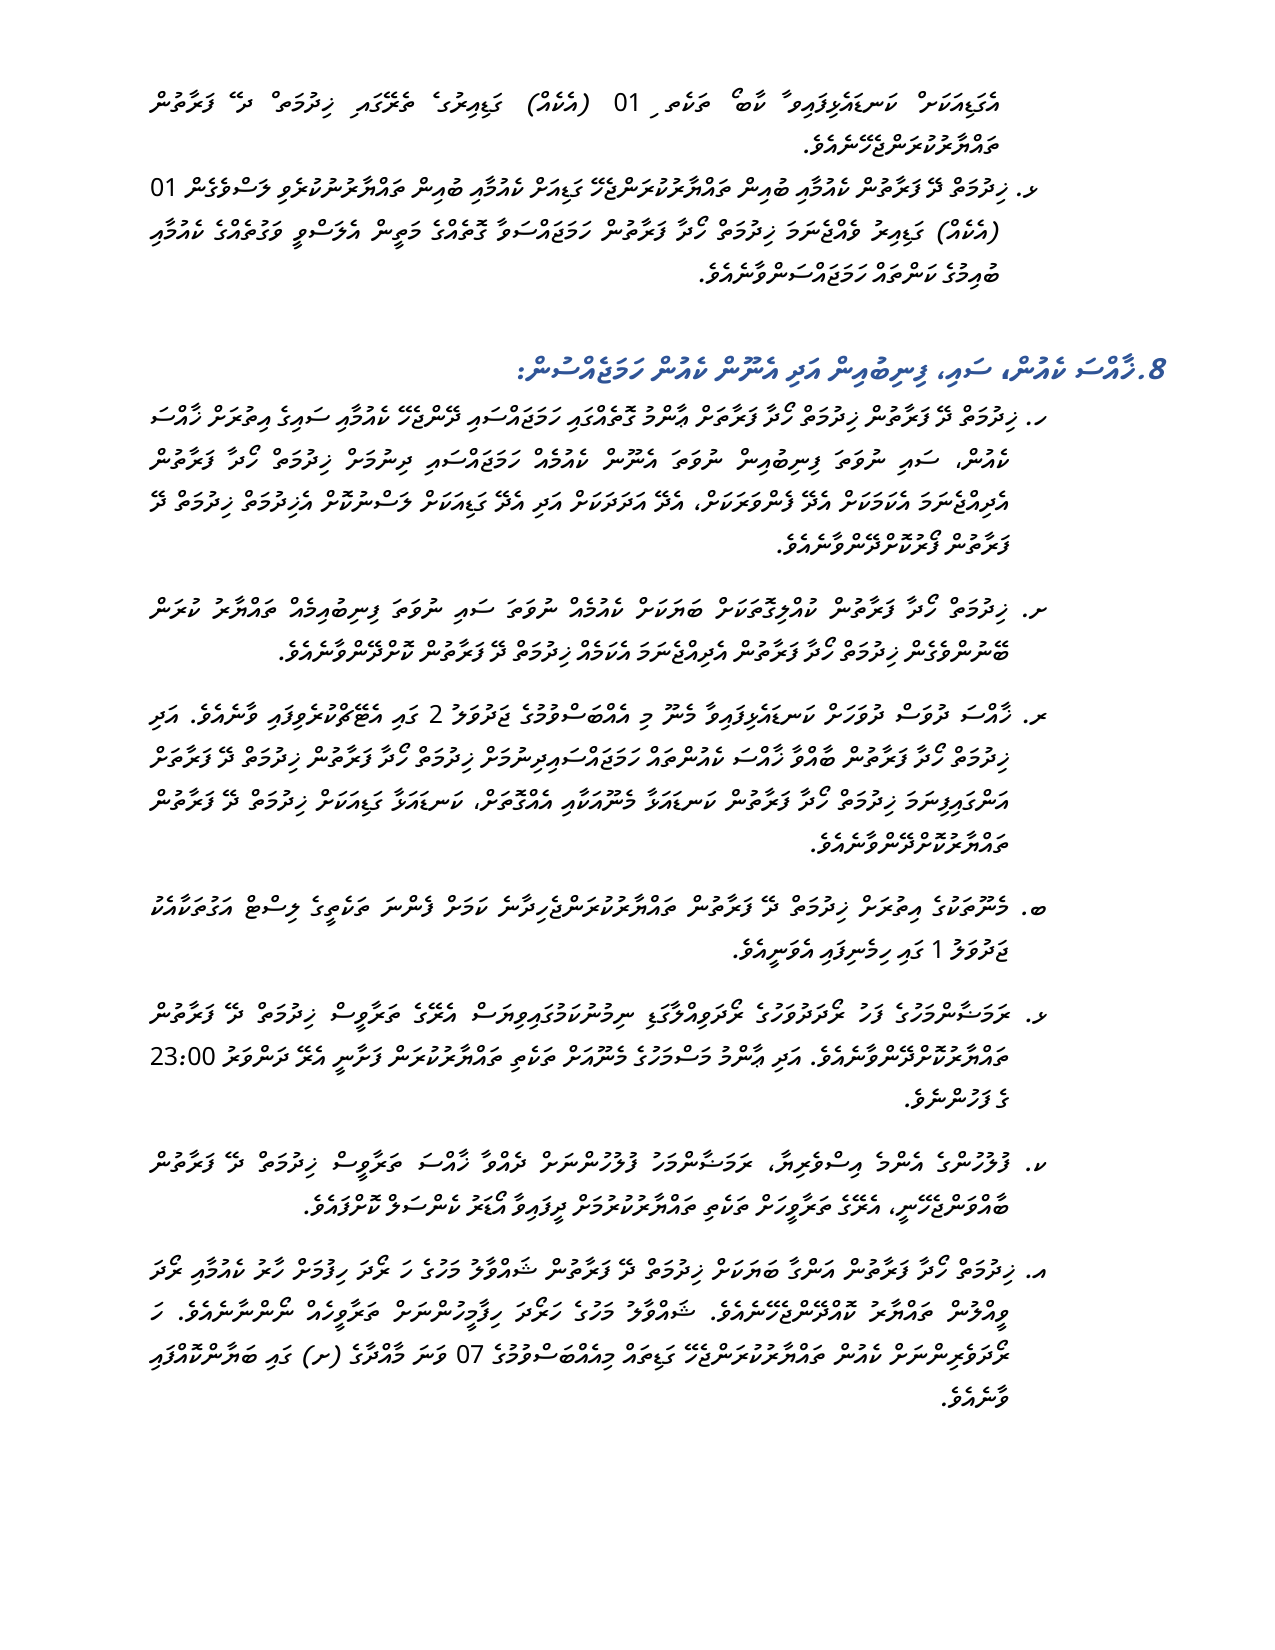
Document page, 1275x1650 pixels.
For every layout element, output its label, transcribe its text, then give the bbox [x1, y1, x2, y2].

text ކ. ފުލުހުންގެ އެންމެ އިސްވެރިޔާ، ރަމަޟާންމަހު ފުލުހުންނަށް ދެއްވާ ޚާއްސަ ތަރާވީސް ޚިދުމަތް ދޭ ފަރާތުން ބާއްވަންޖެހޭނީ، އެރޭގެ ތަރާވީހަށް ތަކެތި ތައްޔާރުކުރުމަށް ދީފައިވާ އޯޑަރު ކެންސަލް ކޮށްފައެވެ. [150, 1145, 1047, 1225]
text ހ. ޚިދުމަތް ދޭ ފަރާތުން ޚިދުމަތް ހޯދާ ފަރާތަށް ޢާންމު ގޮތެއްގައި ހަމަޖައްސައި ދޭންޖެހޭ ކެއުމާއި ސައިގެ އިތުރަށް ޚާއްސަ ކެއުން، ސައި ނުވަތަ ފިނިބުއިން ނުވަތަ އެނޫން ކެއުމެއް ހަމަޖައްސައި ދިނުމަށް ޚިދުމަތް ހޯދާ ފަރާތުން އެދިއްޖެނަމަ އެކަމަކަށް އެދޭ ފެންވަރަކަށް، އެދޭ އަދަދަކަށް އަދި އެދޭ ގަޑިއަކަށް ލަސްނުކޮށް އެޚިދުމަތް ޚިދުމަތް ދޭ ފަރާތުން ފޯރުކޮށްދޭންވާނެއެވެ. [150, 398, 1047, 564]
subtitle 8.ޚާއްސަ ކެއުން، ސައި، ފިނިބުއިން އަދި އެނޫން ކެއުން ހަމަޖެއްސުން: [150, 348, 1167, 392]
text ބ. މެނޫތަކުގެ އިތުރަށް ޚިދުމަތް ދޭ ފަރާތުން ތައްޔާރުކުރަންޖެހިދާނެ ކަމަށް ފެންނަ ތަކެތީގެ ލިސްޓް އަގުތަކާއެކު ޖަދުވަލު 1 ގައި ހިމެނިފައި އެވަނީއެވެ. [150, 889, 1047, 969]
text ރ. ޚާއްސަ ދުވަސް ދުވަހަށް ކަނޑައެޅިފައިވާ މެނޫ މި އެއްބަސްވުމުގެ ޖަދުވަލު 2 ގައި އެޓޭޗްކުރެވިފައި ވާނެއެވެ. އަދި ޚިދުމަތް ހޯދާ ފަރާތުން ބާއްވާ ޚާއްސަ ކެއުންތައް ހަމަޖައްސައިދިނުމަށް ޚިދުމަތް ހޯދާ ފަރާތުން ޚިދުމަތް ދޭ ފަރާތަށް އަންގައިފިނަމަ ޚިދުމަތް ހޯދާ ފަރާތުން ކަނޑައަޅާ މެނޫއަކާއި އެއްގޮތަށް، ކަނޑައަޅާ ގަޑިއަކަށް ޚިދުމަތް ދޭ ފަރާތުން ތައްޔާރުކޮށްދޭންވާނެއެވެ. [150, 697, 1047, 863]
text ޅ. ރަމަޟާންމަހުގެ ފަހު ރޯދަދުވަހުގެ ރޯދަވިއްލާގަޑި ނިމުނުކަމުގައިވިޔަސް އެރޭގެ ތަރާވީސް ޚިދުމަތް ދޭ ފަރާތުން ތައްޔާރުކޮށްދޭންވާނެއެވެ. އަދި ޢާންމު މަސްމަހުގެ މެނޫއަށް ތަކެތި ތައްޔާރުކުރަން ފަށާނީ އެރޭ ދަންވަރު 23:00 ގެ ފަހުންނެވެ. [150, 996, 1047, 1118]
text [150, 84, 1047, 164]
text އ. ޚިދުމަތް ހޯދާ ފަރާތުން އަންގާ ބަޔަކަށް ޚިދުމަތް ދޭ ފަރާތުން ޝައްވާލު މަހުގެ ހަ ރޯދަ ހިފުމަށް ހާރު ކެއުމާއި ރޯދަ ވީއްލުން ތައްޔާރު ކޮއްދޭންޖެހޭނެއެވެ. ޝައްވާލު މަހުގެ ހަރޯދަ ހިފާމީހުންނަށް ތަރާވީހެއް ނޯންނާނެއެވެ. ހަ ރޯދަވެރިންނަށް ކެއުން ތައްޔާރުކުރަންޖެހޭ ގަޑިތައް މިއެއްބަސްވުމުގެ 07 ވަނަ މާއްދާގެ (ށ) ގައި ބަޔާންކޮއްފައި ވާނެއެވެ. [150, 1251, 1047, 1417]
text ޅ. ޚިދުމަތް ދޭ ފަރާތުން ކެއުމާއި ބުއިން ތައްޔާރުކުރަންޖެހޭ ގަޑިއަށް ކެއުމާއި ބުއިން ތައްޔާރުނުކުރެވި ލަސްވެގެން 01 (އެކެއް) ގަޑިއިރު ވެއްޖެނަމަ ޚިދުމަތް ހޯދާ ފަރާތުން ހަމަޖައްސަވާ ގޮތެއްގެ މަތީން އެލަސްވީ ވަގުތެއްގެ ކެއުމާއި ބުއިމުގެ ކަންތައް ހަމަޖައްސަންވާނެއެވެ. [150, 170, 1038, 293]
text ށ. ޚިދުމަތް ހޯދާ ފަރާތުން ކުއްލިގޮތަކަށް ބަޔަކަށް ކެއުމެއް ނުވަތަ ސައި ނުވަތަ ފިނިބުއިމެއް ތައްޔާރު ކުރަން ބޭނުންވެގެން ޚިދުމަތް ހޯދާ ފަރާތުން އެދިއްޖެނަމަ އެކަމެއް ޚިދުމަތް ދޭ ފަރާތުން ކޮށްދޭންވާނެއެވެ. [150, 591, 1047, 671]
